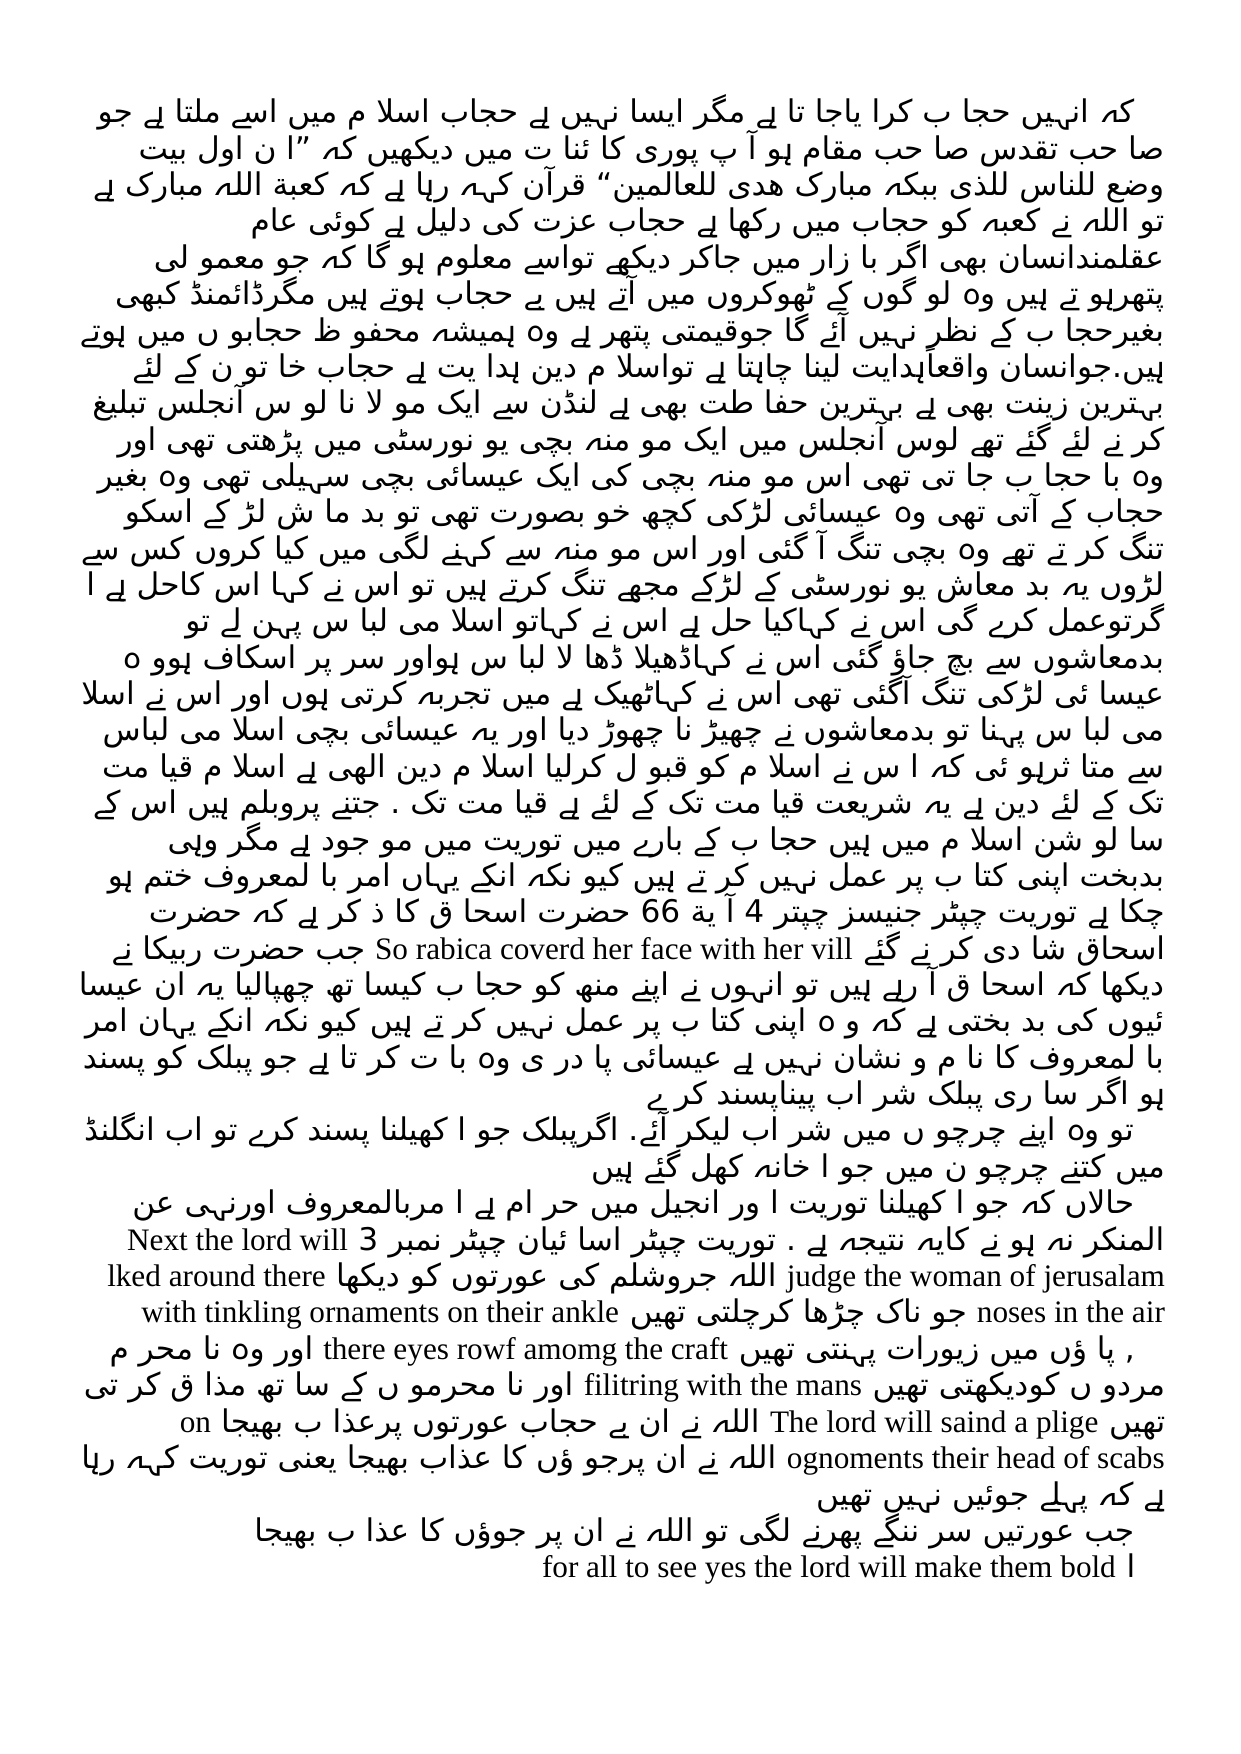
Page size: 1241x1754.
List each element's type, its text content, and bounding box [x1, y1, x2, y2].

text , پا ؤں میں زیورات پہنتی تھیں there eyes rowf amomg the craft اور وہ نا محر م مردو ں کودیکھتی تھیں filitring with the mans اور نا محرمو ں کے سا تھ مذا ق کر تی تھیں The lord will saind a plige اللہ نے ان بے حجاب عورتوں پرعذا ب بھیجا on ognoments their head of scabs اللہ نے ان پرجو ؤں کا عذاب بھیجا یعنی توریت کہہ رہا ہے کہ پہلے جوئیں نہیں تھیں [75, 1330, 1165, 1512]
text تو وہ اپنے چرچو ں میں شر اب لیکر آئے. اگرپبلک جو ا کھیلنا پسند کرے تو اب انگلنڈ میں کتنے چرچو ن میں جو ا خانہ کھل گئے ہیں [75, 1112, 1165, 1184]
text جب عورتیں سر ننگے پھرنے لگی تو اللہ نے ان پر جوؤں کا عذا ب بھیجا [75, 1512, 1165, 1549]
text حالاں کہ جو ا کھیلنا توریت ا ور انجیل میں حر ام ہے ا مربالمعروف اورنہی عن المنکر نہ ہو نے کایہ نتیجہ ہے . توریت چپٹر اسا ئیان چپٹر نمبر 3 Next the lord will judge the woman of jerusalam اللہ جروشلم کی عورتوں کو دیکھا lked around there noses in the air جو ناک چڑھا کرچلتی تھیں with tinkling ornaments on their ankle [75, 1184, 1165, 1330]
text ا for all to see yes the lord will make them bold [75, 1549, 1165, 1585]
text کہ انہیں حجا ب کرا یاجا تا ہے مگر ایسا نہیں ہے حجاب اسلا م میں اسے ملتا ہے جو صا حب تقدس صا حب مقام ہو آ پ پوری کا ئنا ت میں دیکھیں کہ ”ا ن اول بیت وضع للناس للذی ببکہ مبارک ھدی للعالمین“ قرآن کہہ رہا ہے کہ کعبة اللہ مبارک ہے تو اللہ نے کعبہ کو حجاب میں رکھا ہے حجاب عزت کی دلیل ہے کوئی عام عقلمندانسان بھی اگر با زار میں جاکر دیکھے تواسے معلوم ہو گا کہ جو معمو لی پتھرہو تے ہیں وہ لو گوں کے ٹھوکروں میں آتے ہیں بے حجاب ہوتے ہیں مگرڈائمنڈ کبھی بغیرحجا ب کے نظر نہیں آئے گا جوقیمتی پتھر ہے وہ ہمیشہ محفو ظ حجابو ں میں ہوتے ہیں.جوانسان واقعاًہدایت لینا چاہتا ہے تواسلا م دین ہدا یت ہے حجاب خا تو ن کے لئے بہترین زینت بھی ہے بہترین حفا طت بھی ہے لنڈن سے ایک مو لا نا لو س آنجلس تبلیغ کر نے لئے گئے تھے لوس آنجلس میں ایک مو منہ بچی یو نورسٹی میں پڑھتی تھی اور وہ با حجا ب جا تی تھی اس مو منہ بچی کی ایک عیسائی بچی سہیلی تھی وہ بغیر حجاب کے آتی تھی وہ عیسائی لڑکی کچھ خو بصورت تھی تو بد ما ش لڑ کے اسکو تنگ کر تے تھے وہ بچی تنگ آ گئی اور اس مو منہ سے کہنے لگی میں کیا کروں کس سے لڑوں یہ بد معاش یو نورسٹی کے لڑکے مجھے تنگ کرتے ہیں تو اس نے کہا اس کاحل ہے ا گرتوعمل کرے گی اس نے کہاکیا حل ہے اس نے کہاتو اسلا می لبا س پہن لے تو بدمعاشوں سے بچ جاؤ گئی اس نے کہاڈھیلا ڈھا لا لبا س ہواور سر پر اسکاف ہوو ہ عیسا ئی لڑکی تنگ آگئی تھی اس نے کہاٹھیک ہے میں تجربہ کرتی ہوں اور اس نے اسلا می لبا س پہنا تو بدمعاشوں نے چھیڑ نا چھوڑ دیا اور یہ عیسائی بچی اسلا می لباس سے متا ثرہو ئی کہ ا س نے اسلا م کو قبو ل کرلیا اسلا م دین الھی ہے اسلا م قیا مت تک کے لئے دین ہے یہ شریعت قیا مت تک کے لئے ہے قیا مت تک . جتنے پروبلم ہیں اس کے سا لو شن اسلا م میں ہیں حجا ب کے بارے میں توریت میں مو جود ہے مگر وہی بدبخت اپنی کتا ب پر عمل نہیں کر تے ہیں کیو نکہ انکے یہاں امر با لمعروف ختم ہو چکا ہے توریت چپٹر جنیسز چپتر 4 آ یة 66 حضرت اسحا ق کا ذ کر ہے کہ حضرت اسحاق شا دی کر نے گئے So rabica coverd her face with her vill جب حضرت ربیکا نے دیکھا کہ اسحا ق آ رہے ہیں تو انہوں نے اپنے منھ کو حجا ب کیسا تھ چھپالیا یہ ان عیسا ئیوں کی بد بختی ہے کہ و ہ اپنی کتا ب پر عمل نہیں کر تے ہیں کیو نکہ انکے یہان امر با لمعروف کا نا م و نشان نہیں ہے عیسائی پا در ی وہ با ت کر تا ہے جو پبلک کو پسند ہو اگر سا ری پبلک شر اب پیناپسند کر ے [75, 94, 1165, 1112]
